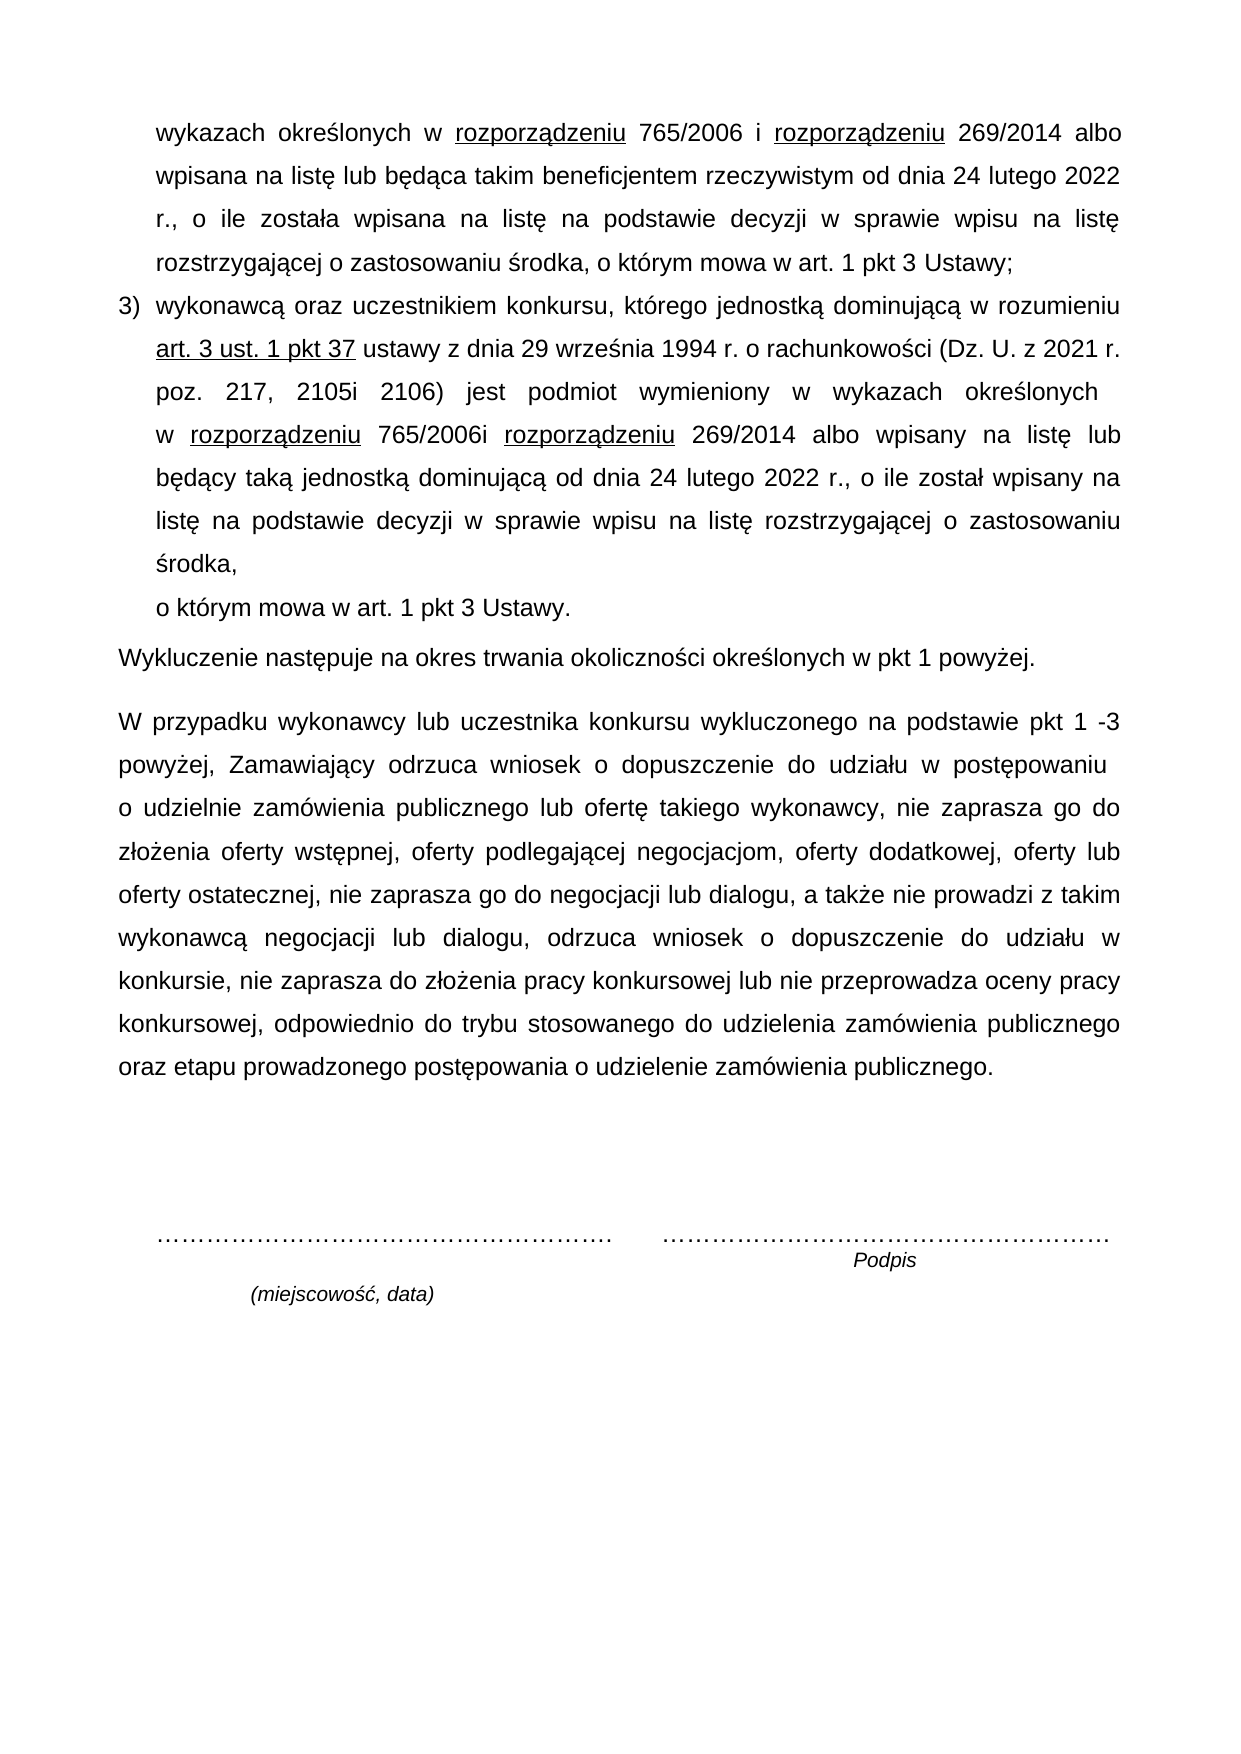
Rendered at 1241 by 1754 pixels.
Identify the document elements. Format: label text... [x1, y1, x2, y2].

table_header ……………………………………………… [650, 1219, 1122, 1248]
table_cell (miejscowość, data) [118, 1248, 649, 1583]
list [118, 118, 1122, 276]
table_header ………………………………………………. [118, 1219, 649, 1248]
text Wykluczenie następuje na okres trwania okoliczności określonych w pkt 1 powyżej. [118, 643, 1122, 672]
table_cell Podpis [650, 1248, 1122, 1583]
text W przypadku wykonawcy lub uczestnika konkursu wykluczonego na podstawie pkt 1 -3 powyżej, Zamawiający odrzuca wniosek o dopuszczenie do udziału w postępowaniu o udzielnie zamówienia publicznego lub ofertę takiego wykonawcy, nie zaprasza go do złożenia oferty wstępnej, oferty podlegającej negocjacjom, oferty dodatkowej, oferty lub oferty ostatecznej, nie zaprasza go do negocjacji lub dialogu, a także nie prowadzi z takim wykonawcą negocjacji lub dialogu, odrzuca wniosek o dopuszczenie do udziału w konkursie, nie zaprasza do złożenia pracy konkursowej lub nie przeprowadza oceny pracy konkursowej, odpowiednio do trybu stosowanego do udzielenia zamówienia publicznego oraz etapu prowadzonego postępowania o udzielenie zamówienia publicznego. [118, 707, 1122, 1081]
list wykonawcą oraz uczestnikiem konkursu, którego jednostką dominującą w rozumieniu art. 3 ust. 1 pkt 37 ustawy z dnia 29 września 1994 r. o rachunkowości (Dz. U. z 2021 r. poz. 217, 2105i 2106) jest podmiot wymieniony w wykazach określonych w rozporządzeniu 765/2006i rozporządzeniu 269/2014 albo wpisany na listę lub będący taką jednostką dominującą od dnia 24 lutego 2022 r., o ile został wpisany na listę na podstawie decyzji w sprawie wpisu na listę rozstrzygającej o zastosowaniu środka, o którym mowa w art. 1 pkt 3 Ustawy. [118, 291, 1122, 621]
